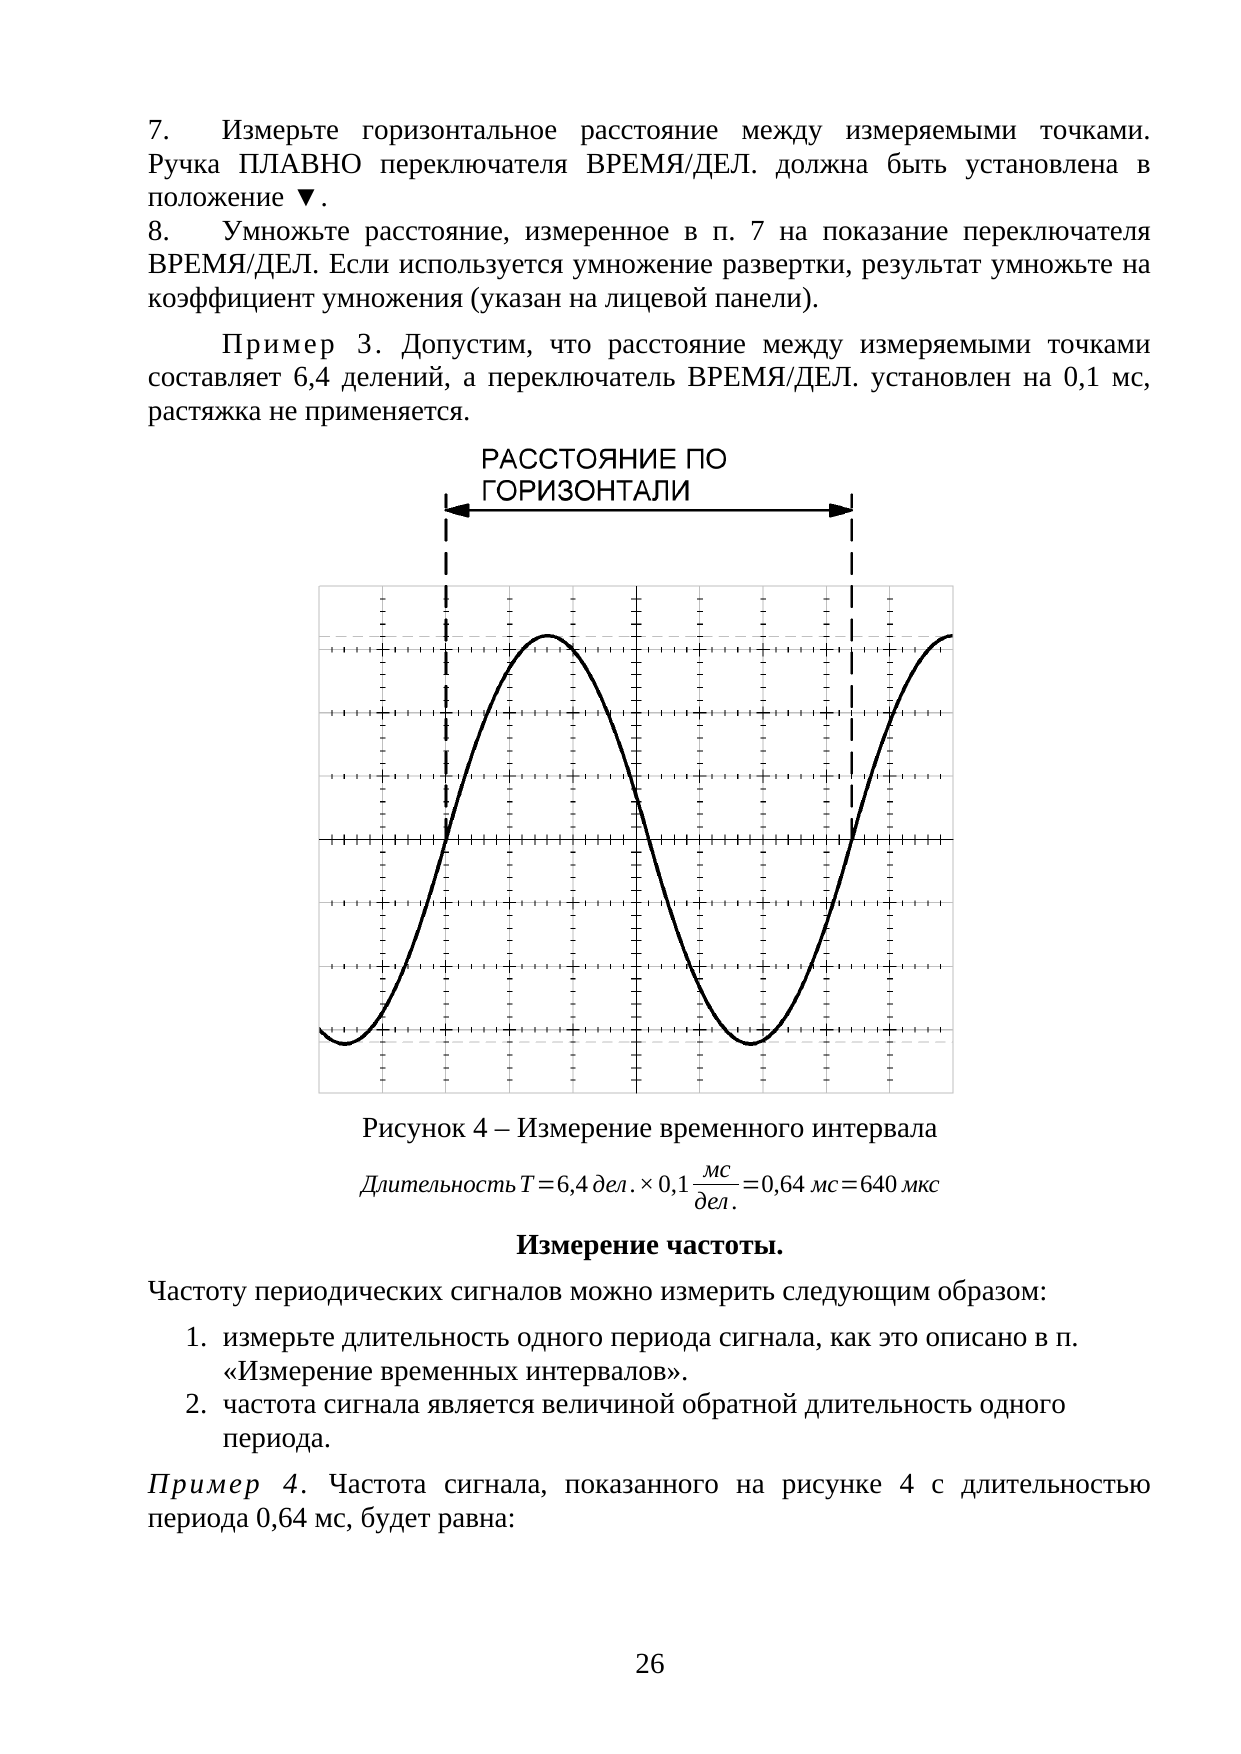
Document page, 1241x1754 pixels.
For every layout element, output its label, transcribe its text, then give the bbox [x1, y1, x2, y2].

text Пример 4. Частота сигнала, показанного на рисунке 4 с длительностью периода 0,64 мс, будет равна: [148, 1466, 1152, 1533]
list Умножьте расстояние, измеренное в п. 7 на показание переключателя ВРЕМЯ/ДЕЛ. Если используется умножение развертки, результат умножьте на коэффициент умножения (указан на лицевой панели). [148, 213, 1152, 313]
list Измерьте горизонтальное расстояние между измеряемыми точками. Ручка ПЛАВНО переключателя ВРЕМЯ/ДЕЛ. должна быть установлена в положение ▼. [148, 112, 1152, 213]
list измерьте длительность одного периода сигнала, как это описано в п. «Измерение временных интервалов». [185, 1319, 1152, 1387]
text Частоту периодических сигналов можно измерить следующим образом: [148, 1273, 1152, 1307]
text Измерение частоты. [148, 1227, 1152, 1261]
list частота сигнала является величиной обратной длительность одного периода. [185, 1387, 1152, 1454]
text Пример 3. Допустим, что расстояние между измеряемыми точками составляет 6,4 делений, а переключатель ВРЕМЯ/ДЕЛ. установлен на 0,1 мс, растяжка не применяется. [148, 326, 1152, 427]
text Рисунок 4 – Измерение временного интервала [148, 1110, 1152, 1143]
picture [213, 439, 1087, 1098]
